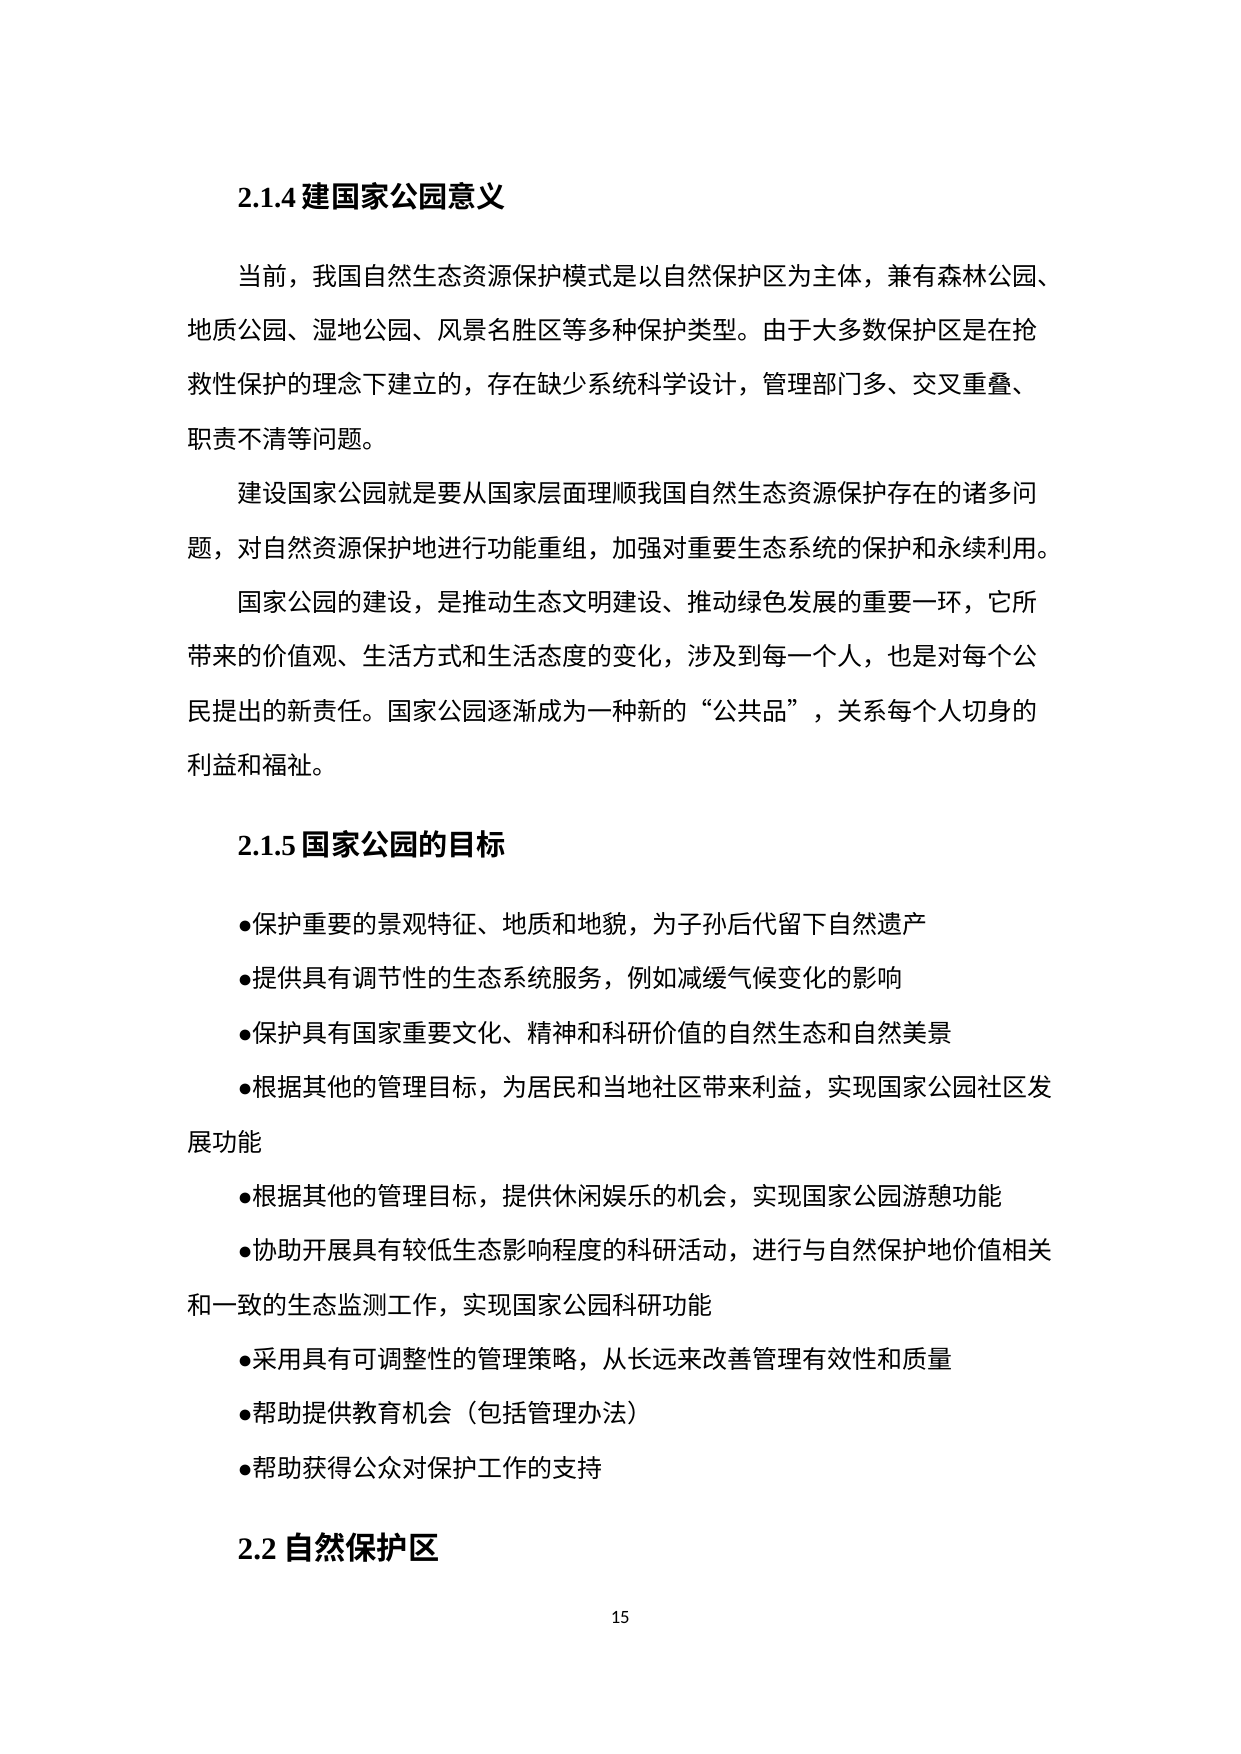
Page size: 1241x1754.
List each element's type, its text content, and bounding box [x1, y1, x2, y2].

text 2.2自然保护区 [187, 1513, 1053, 1578]
text ●保护重要的景观特征、地质和地貌，为子孙后代留下自然遗产 [187, 904, 1053, 941]
text 2.1.5国家公园的目标 [187, 810, 1053, 875]
text ●协助开展具有较低生态影响程度的科研活动，进行与自然保护地价值相关和一致的生态监测工作，实现国家公园科研功能 [187, 1231, 1053, 1321]
text 2.1.4建国家公园意义 [187, 162, 1053, 227]
text ●根据其他的管理目标，提供休闲娱乐的机会，实现国家公园游憩功能 [187, 1176, 1053, 1213]
text ●帮助获得公众对保护工作的支持 [187, 1448, 1053, 1484]
text ●根据其他的管理目标，为居民和当地社区带来利益，实现国家公园社区发展功能 [187, 1068, 1053, 1158]
text ●提供具有调节性的生态系统服务，例如减缓气候变化的影响 [187, 959, 1053, 995]
text 国家公园的建设，是推动生态文明建设、推动绿色发展的重要一环，它所带来的价值观、生活方式和生活态度的变化，涉及到每一个人，也是对每个公民提出的新责任。国家公园逐渐成为一种新的“公共品”，关系每个人切身的利益和福祉。 [187, 582, 1053, 782]
text ●采用具有可调整性的管理策略，从长远来改善管理有效性和质量 [187, 1339, 1053, 1376]
text ●保护具有国家重要文化、精神和科研价值的自然生态和自然美景 [187, 1013, 1053, 1049]
text ●帮助提供教育机会（包括管理办法） [187, 1394, 1053, 1430]
text 当前，我国自然生态资源保护模式是以自然保护区为主体，兼有森林公园、地质公园、湿地公园、风景名胜区等多种保护类型。由于大多数保护区是在抢救性保护的理念下建立的，存在缺少系统科学设计，管理部门多、交叉重叠、职责不清等问题。 [187, 256, 1053, 456]
text 建设国家公园就是要从国家层面理顺我国自然生态资源保护存在的诸多问题，对自然资源保护地进行功能重组，加强对重要生态系统的保护和永续利用。 [187, 474, 1053, 564]
